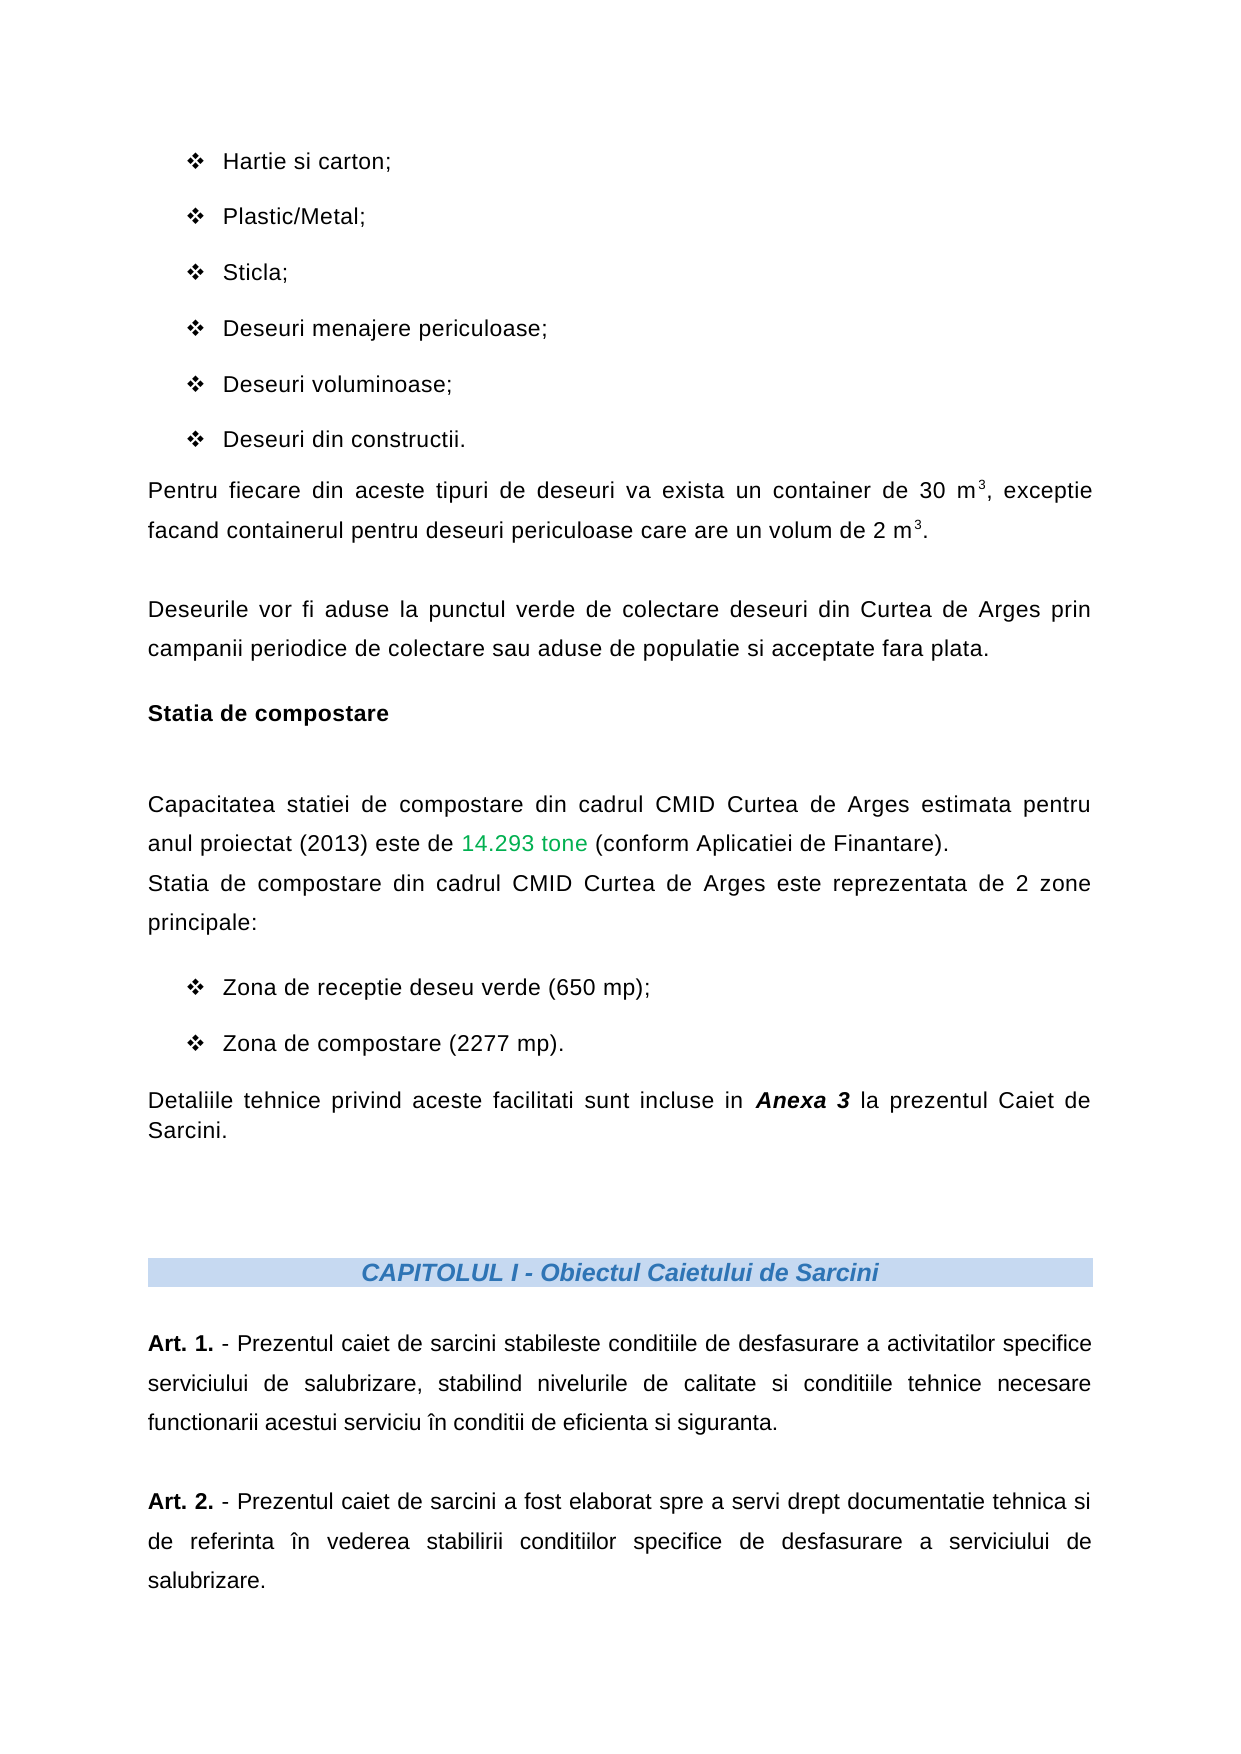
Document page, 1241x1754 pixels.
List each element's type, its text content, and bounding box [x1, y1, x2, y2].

list Hartie si carton; [185, 148, 1091, 174]
text Deseurile vor fi aduse la punctul verde de colectare deseuri din Curtea de Arges prin campanii periodice de colectare sau aduse de populatie si acceptate fara plata. [148, 596, 1093, 662]
text Statia de compostare [148, 700, 1091, 727]
list Sticla; [185, 259, 1091, 285]
list Zona de receptie deseu verde (650 mp); [185, 974, 1091, 1001]
text Pentru fiecare din aceste tipuri de deseuri va exista un container de 30 m3, exceptie facand containerul pentru deseuri periculoase care are un volum de 2 m3. [148, 477, 1093, 543]
text Statia de compostare din cadrul CMID Curtea de Arges este reprezentata de 2 zone principale: [148, 870, 1093, 936]
list Plastic/Metal; [185, 203, 1091, 230]
text Art. 1. - Prezentul caiet de sarcini stabileste conditiile de desfasurare a activitatilor specifice serviciului de salubrizare, stabilind nivelurile de calitate si conditiile tehnice necesare functionarii acestui serviciu în conditii de eficienta si siguranta. [148, 1330, 1093, 1436]
text Art. 2. - Prezentul caiet de sarcini a fost elaborat spre a servi drept documentatie tehnica si de referinta în vederea stabilirii conditiilor specifice de desfasurare a serviciului de salubrizare. [148, 1488, 1093, 1593]
list Deseuri din constructii. [185, 426, 1091, 453]
list Deseuri voluminoase; [185, 371, 1091, 397]
list Deseuri menajere periculoase; [185, 315, 1091, 341]
subtitle CAPITOLUL I - Obiectul Caietului de Sarcini [148, 1258, 1093, 1287]
list Zona de compostare (2277 mp). [185, 1030, 1091, 1056]
text Detaliile tehnice privind aceste facilitati sunt incluse in Anexa 3 la prezentul Caiet de Sarcini. [148, 1087, 1091, 1144]
text Capacitatea statiei de compostare din cadrul CMID Curtea de Arges estimata pentru anul proiectat (2013) este de 14.293 tone (conform Aplicatiei de Finantare). [148, 791, 1093, 857]
